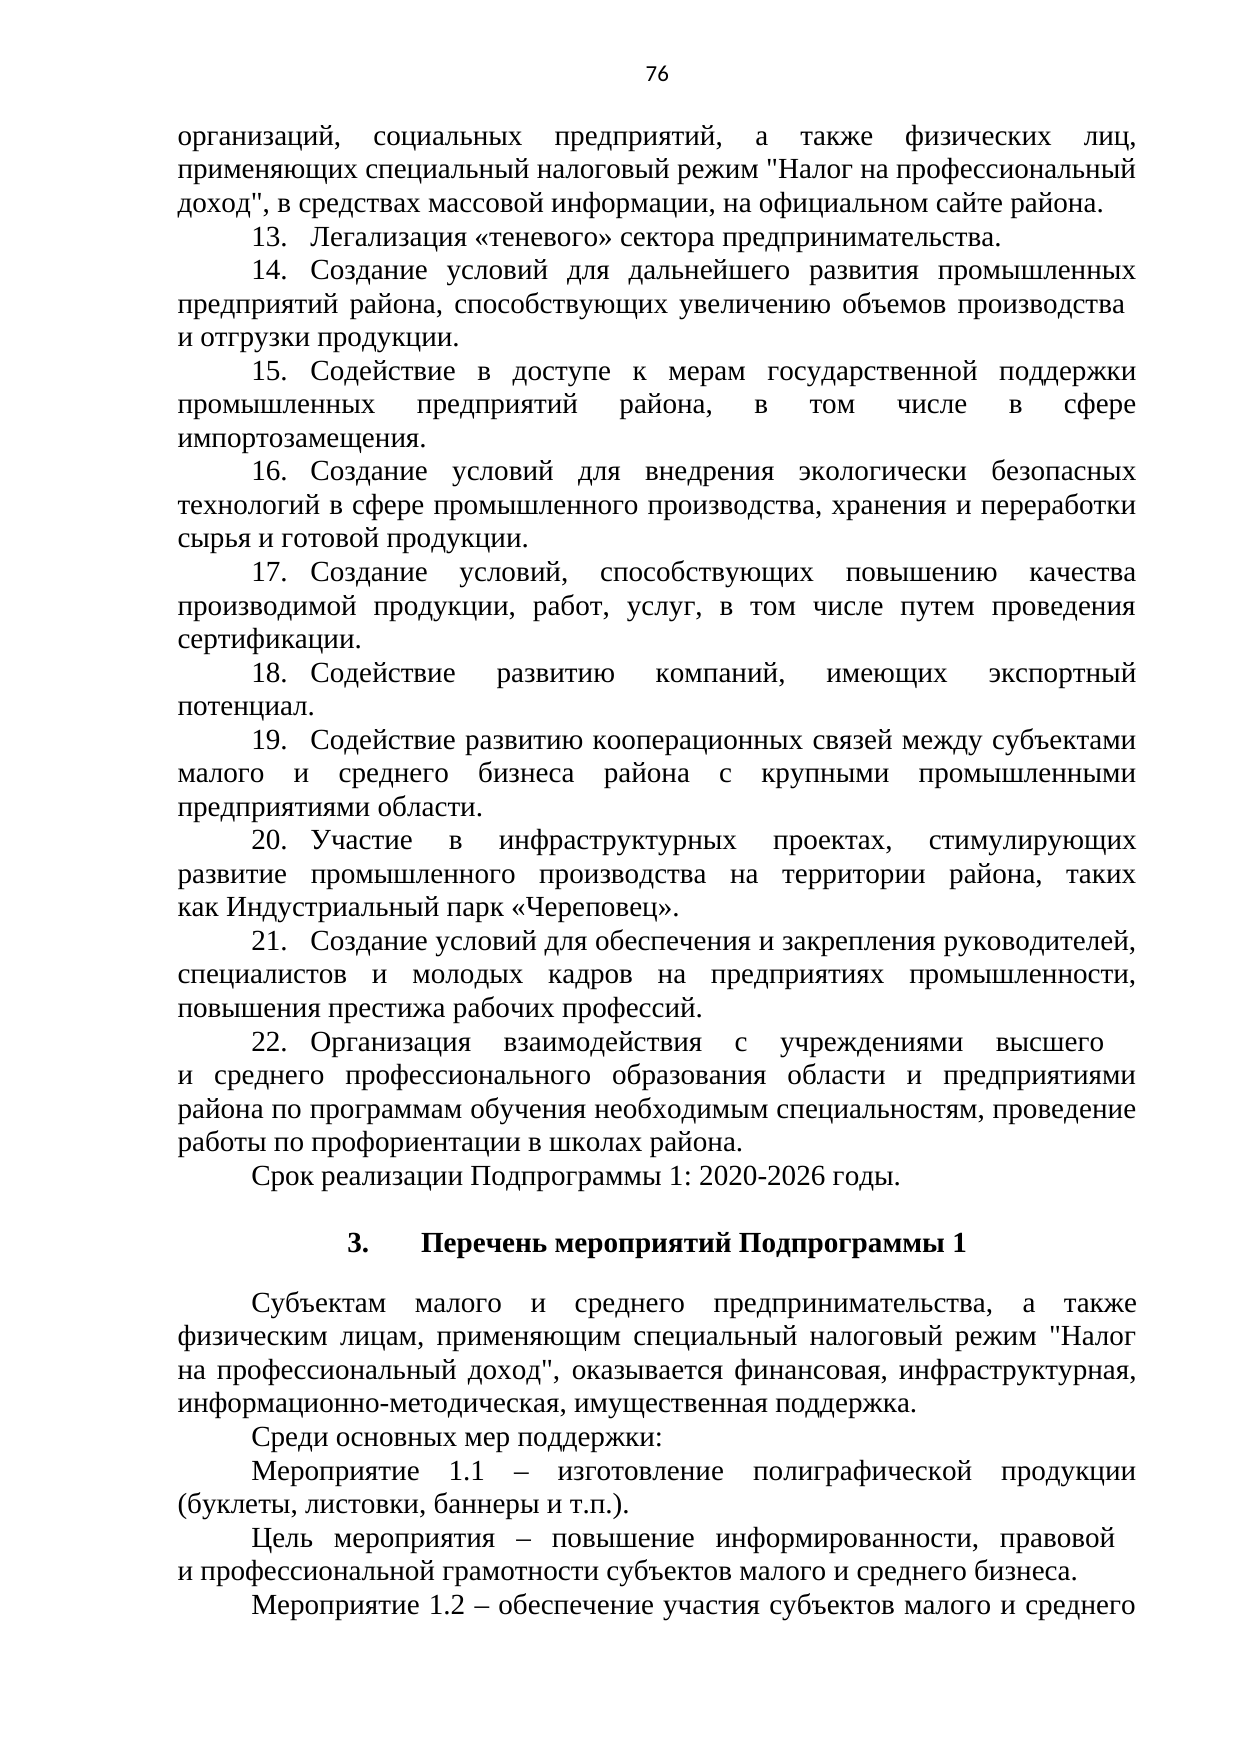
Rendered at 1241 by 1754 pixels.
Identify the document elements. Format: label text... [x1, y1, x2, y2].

text Срок реализации Подпрограммы 1: 2020-2026 годы. [177, 1158, 1137, 1191]
list Перечень мероприятий Подпрограммы 1 [177, 1225, 1137, 1258]
list Создание условий для обеспечения и закрепления руководителей, специалистов и молодых кадров на предприятиях промышленности, повышения престижа рабочих профессий. [177, 923, 1137, 1024]
text Субъектам малого и среднего предпринимательства, а также физическим лицам, применяющим специальный налоговый режим "Налог на профессиональный доход", оказывается финансовая, инфраструктурная, информационно-методическая, имущественная поддержка. [177, 1285, 1137, 1419]
list Содействие развитию кооперационных связей между субъектами малого и среднего бизнеса района с крупными промышленными предприятиями области. [177, 722, 1137, 822]
list Создание условий, способствующих повышению качества производимой продукции, работ, услуг, в том числе путем проведения сертификации. [177, 554, 1137, 655]
list Организация взаимодействия с учреждениями высшего и среднего профессионального образования области и предприятиями района по программам обучения необходимым специальностям, проведение работы по профориентации в школах района. [177, 1024, 1137, 1158]
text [177, 1587, 1137, 1620]
list Содействие развитию компаний, имеющих экспортный потенциал. [177, 655, 1137, 722]
list Содействие в доступе к мерам государственной поддержки промышленных предприятий района, в том числе в сфере импортозамещения. [177, 353, 1137, 453]
text Среди основных мер поддержки: [177, 1419, 1137, 1453]
list Создание условий для внедрения экологически безопасных технологий в сфере промышленного производства, хранения и переработки сырья и готовой продукции. [177, 453, 1137, 554]
list Участие в инфраструктурных проектах, стимулирующих развитие промышленного производства на территории района, таких как Индустриальный парк «Череповец». [177, 822, 1137, 923]
list Легализация «теневого» сектора предпринимательства. [177, 219, 1137, 252]
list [177, 118, 1137, 219]
list Создание условий для дальнейшего развития промышленных предприятий района, способствующих увеличению объемов производства и отгрузки продукции. [177, 252, 1137, 353]
text Мероприятие 1.1 – изготовление полиграфической продукции (буклеты, листовки, баннеры и т.п.). [177, 1453, 1137, 1520]
text Цель мероприятия – повышение информированности, правовой и профессиональной грамотности субъектов малого и среднего бизнеса. [177, 1520, 1137, 1587]
